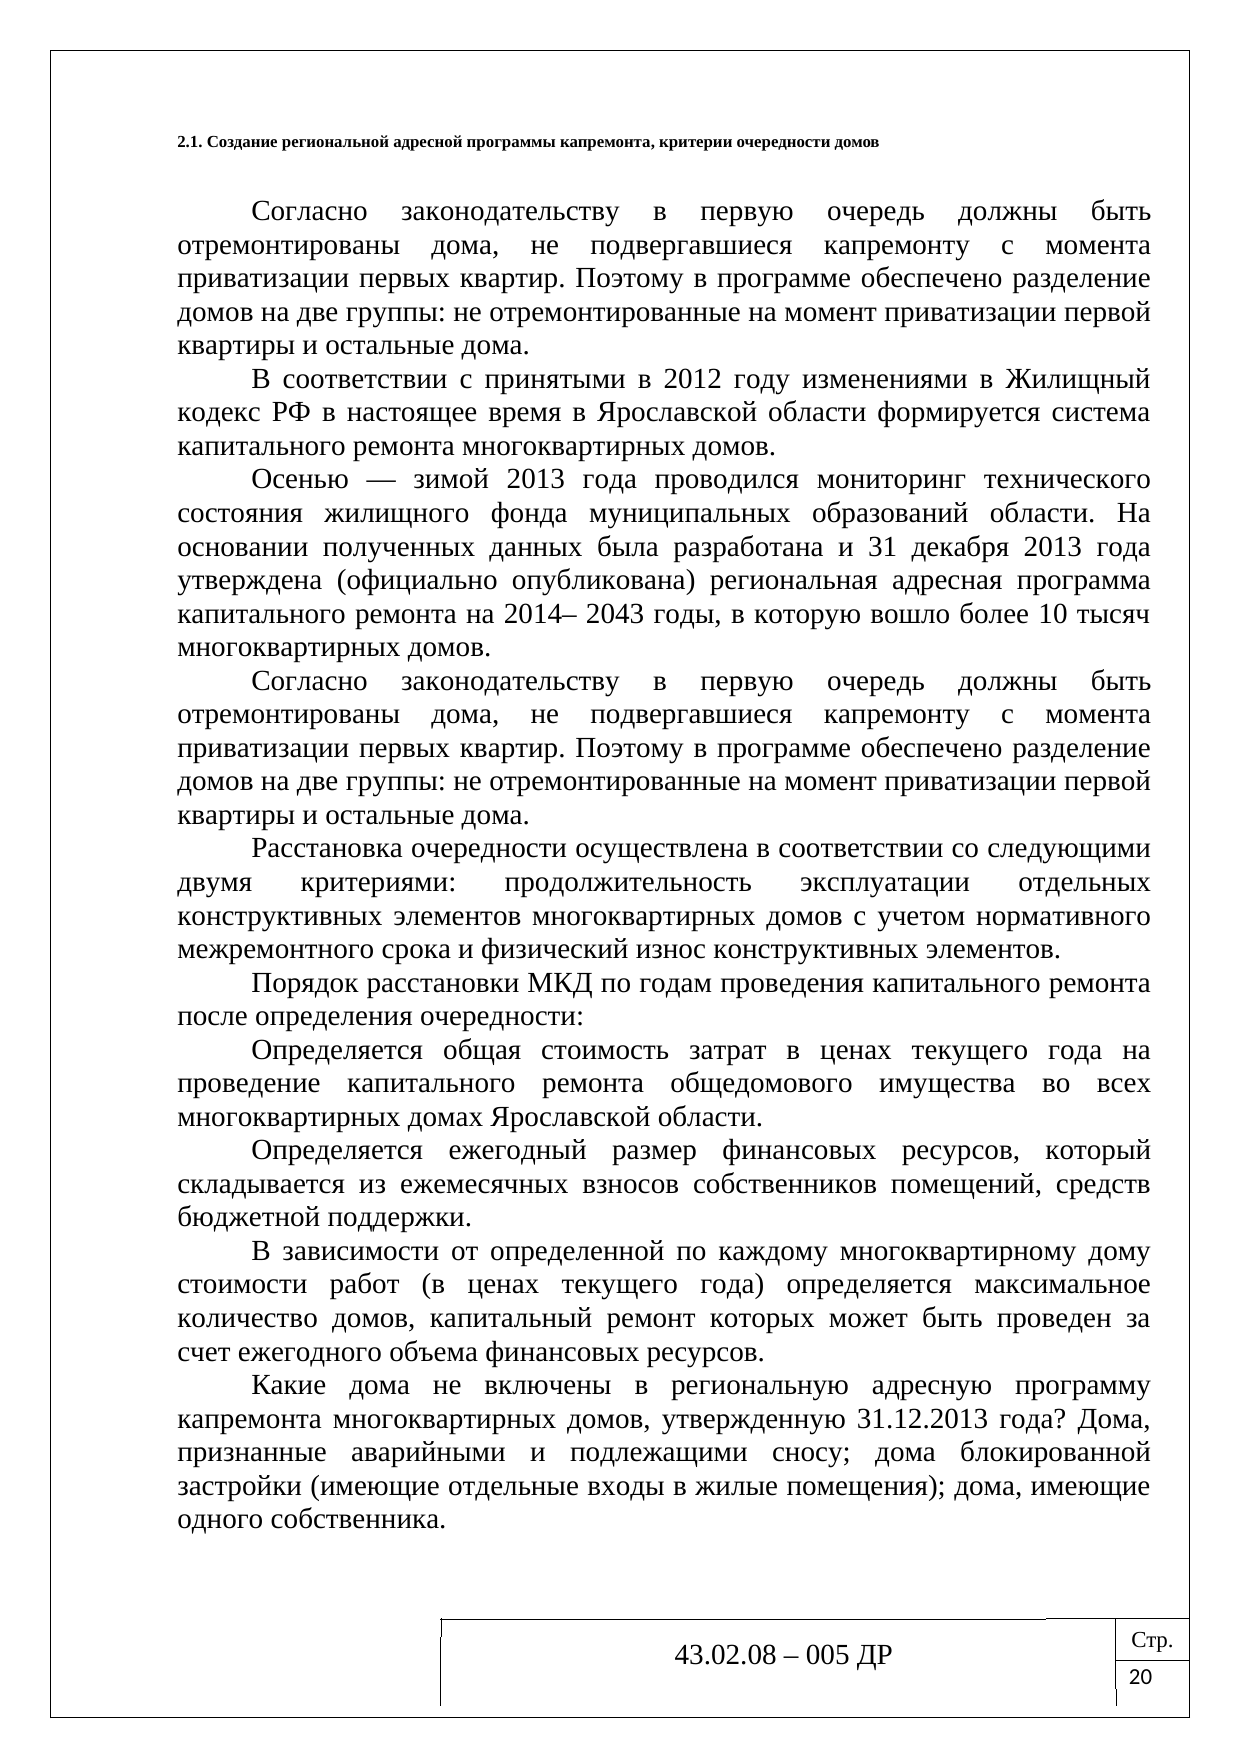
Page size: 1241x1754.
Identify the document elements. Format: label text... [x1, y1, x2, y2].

text Согласно законодательству в первую очередь должны быть отремонтированы дома, не подвергавшиеся капремонту с момента приватизации первых квартир. Поэтому в программе обеспечено разделение домов на две группы: не отремонтированные на момент приватизации первой квартиры и остальные дома. [177, 193, 1152, 361]
text Определяется ежегодный размер финансовых ресурсов, который складывается из ежемесячных взносов собственников помещений, средств бюджетной поддержки. [177, 1132, 1152, 1233]
text Определяется общая стоимость затрат в ценах текущего года на проведение капитального ремонта общедомового имущества во всех многоквартирных домах Ярославской области. [177, 1032, 1152, 1132]
text Осенью — зимой 2013 года проводился мониторинг технического состояния жилищного фонда муниципальных образований области. На основании полученных данных была разработана и 31 декабря 2013 года утверждена (официально опубликована) региональная адресная программа капитального ремонта на 2014– 2043 годы, в которую вошло более 10 тысяч многоквартирных домов. [177, 462, 1152, 663]
text В соответствии с принятыми в 2012 году изменениями в Жилищный кодекс РФ в настоящее время в Ярославской области формируется система капитального ремонта многоквартирных домов. [177, 361, 1152, 462]
text Расстановка очередности осуществлена в соответствии со следующими двумя критериями: продолжительность эксплуатации отдельных конструктивных элементов многоквартирных домов с учетом нормативного межремонтного срока и физический износ конструктивных элементов. [177, 831, 1152, 965]
text Согласно законодательству в первую очередь должны быть отремонтированы дома, не подвергавшиеся капремонту с момента приватизации первых квартир. Поэтому в программе обеспечено разделение домов на две группы: не отремонтированные на момент приватизации первой квартиры и остальные дома. [177, 663, 1152, 831]
text В зависимости от определенной по каждому многоквартирному дому стоимости работ (в ценах текущего года) определяется максимальное количество домов, капитальный ремонт которых может быть проведен за счет ежегодного объема финансовых ресурсов. [177, 1233, 1152, 1367]
text Порядок расстановки МКД по годам проведения капитального ремонта после определения очередности: [177, 965, 1152, 1032]
subtitle 2.1. Создание региональной адресной программы капремонта, критерии очередности домов [177, 118, 1152, 152]
text Какие дома не включены в региональную адресную программу капремонта многоквартирных домов, утвержденную 31.12.2013 года? Дома, признанные аварийными и подлежащими сносу; дома блокированной застройки (имеющие отдельные входы в жилые помещения); дома, имеющие одного собственника. [177, 1367, 1152, 1535]
